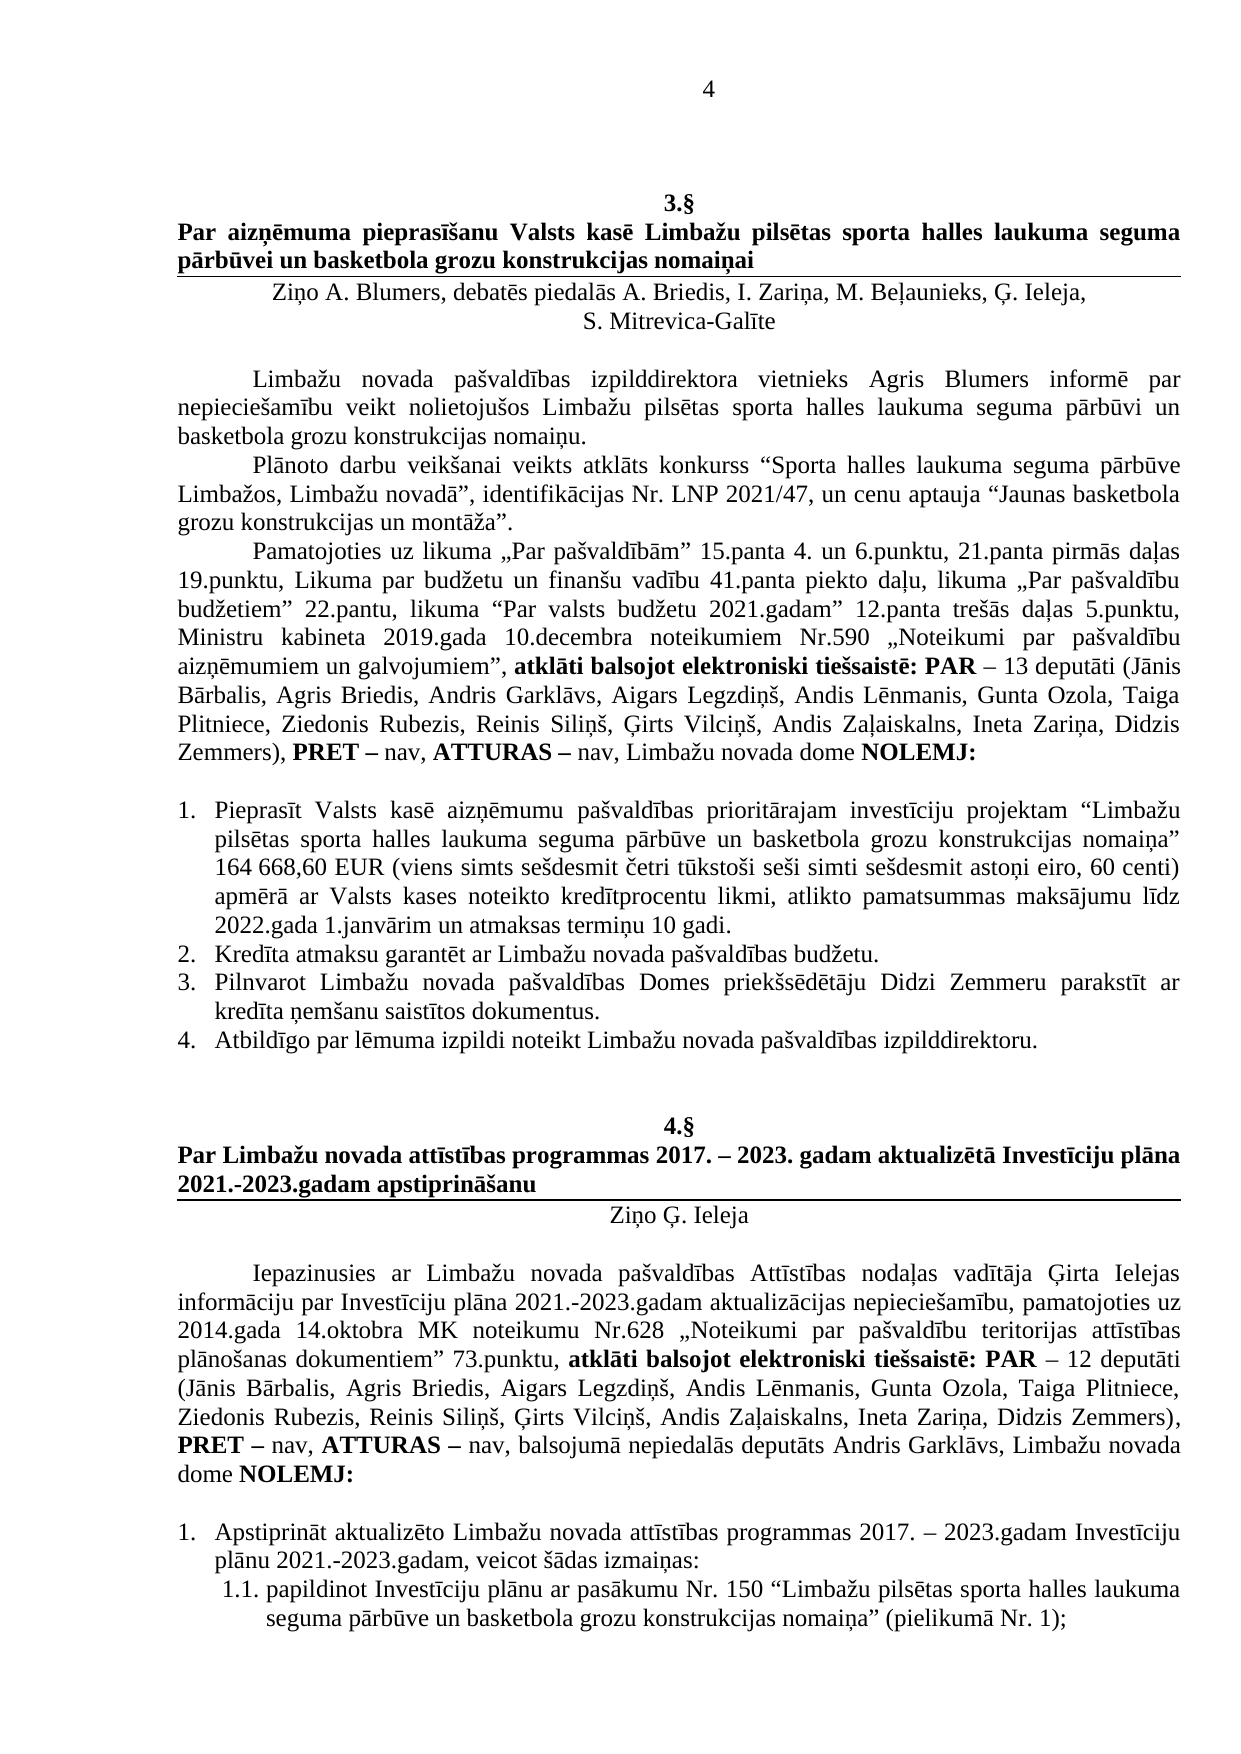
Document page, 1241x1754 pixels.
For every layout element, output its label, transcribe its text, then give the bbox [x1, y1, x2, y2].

text Iepazinusies ar Limbažu novada pašvaldības Attīstības nodaļas vadītāja Ģirta Ielejas informāciju par Investīciju plāna 2021.-2023.gadam aktualizācijas nepieciešamību, pamatojoties uz 2014.gada 14.oktobra MK noteikumu Nr.628 „Noteikumi par pašvaldību teritorijas attīstības plānošanas dokumentiem” 73.punktu, atklāti balsojot elektroniski tiešsaistē: PAR – 12 deputāti (Jānis Bārbalis, Agris Briedis, Aigars Legzdiņš, Andis Lēnmanis, Gunta Ozola, Taiga Plitniece, Ziedonis Rubezis, Reinis Siliņš, Ģirts Vilciņš, Andis Zaļaiskalns, Ineta Zariņa, Didzis Zemmers), PRET – nav, ATTURAS – nav, balsojumā nepiedalās deputāts Andris Garklāvs, Limbažu novada dome NOLEMJ: [177, 1258, 1181, 1488]
list Atbildīgo par lēmuma izpildi noteikt Limbažu novada pašvaldības izpilddirektoru. [177, 1025, 1181, 1054]
list Kredīta atmaksu garantēt ar Limbažu novada pašvaldības budžetu. [177, 939, 1181, 967]
list papildinot Investīciju plānu ar pasākumu Nr. 150 “Limbažu pilsētas sporta halles laukuma seguma pārbūve un basketbola grozu konstrukcijas nomaiņa” (pielikumā Nr. 1); [222, 1574, 1181, 1632]
list Pieprasīt Valsts kasē aizņēmumu pašvaldības prioritārajam investīciju projektam “Limbažu pilsētas sporta halles laukuma seguma pārbūve un basketbola grozu konstrukcijas nomaiņa” 164 668,60 EUR (viens simts sešdesmit četri tūkstoši seši simti sešdesmit astoņi eiro, 60 centi) apmērā ar Valsts kases noteikto kredītprocentu likmi, atlikto pamatsummas maksājumu līdz 2022.gada 1.janvārim un atmaksas termiņu 10 gadi. [177, 795, 1181, 939]
text Limbažu novada pašvaldības izpilddirektora vietnieks Agris Blumers informē par nepieciešamību veikt nolietojušos Limbažu pilsētas sporta halles laukuma seguma pārbūvi un basketbola grozu konstrukcijas nomaiņu. [177, 364, 1181, 450]
text S. Mitrevica-Galīte [177, 306, 1181, 335]
text Ziņo A. Blumers, debatēs piedalās A. Briedis, I. Zariņa, M. Beļaunieks, Ģ. Ieleja, [177, 277, 1181, 306]
text 3.§ [177, 188, 1181, 217]
list Apstiprināt aktualizēto Limbažu novada attīstības programmas 2017. – 2023.gadam Investīciju plānu 2021.-2023.gadam, veicot šādas izmaiņas: [177, 1517, 1181, 1574]
text 4.§ [177, 1111, 1181, 1140]
text Pamatojoties uz likuma „Par pašvaldībām” 15.panta 4. un 6.punktu, 21.panta pirmās daļas 19.punktu, Likuma par budžetu un finanšu vadību 41.panta piekto daļu, likuma „Par pašvaldību budžetiem” 22.pantu, likuma “Par valsts budžetu 2021.gadam” 12.panta trešās daļas 5.punktu, Ministru kabineta 2019.gada 10.decembra noteikumiem Nr.590 „Noteikumi par pašvaldību aizņēmumiem un galvojumiem”, atklāti balsojot elektroniski tiešsaistē: PAR – 13 deputāti (Jānis Bārbalis, Agris Briedis, Andris Garklāvs, Aigars Legzdiņš, Andis Lēnmanis, Gunta Ozola, Taiga Plitniece, Ziedonis Rubezis, Reinis Siliņš, Ģirts Vilciņš, Andis Zaļaiskalns, Ineta Zariņa, Didzis Zemmers), PRET – nav, ATTURAS – nav, Limbažu novada dome NOLEMJ: [177, 536, 1181, 766]
text Par aizņēmuma pieprasīšanu Valsts kasē Limbažu pilsētas sporta halles laukuma seguma pārbūvei un basketbola grozu konstrukcijas nomaiņai [177, 217, 1181, 276]
list Pilnvarot Limbažu novada pašvaldības Domes priekšsēdētāju Didzi Zemmeru parakstīt ar kredīta ņemšanu saistītos dokumentus. [177, 967, 1181, 1025]
text Ziņo Ģ. Ieleja [177, 1201, 1181, 1229]
text Plānoto darbu veikšanai veikts atklāts konkurss “Sporta halles laukuma seguma pārbūve Limbažos, Limbažu novadā”, identifikācijas Nr. LNP 2021/47, un cenu aptauja “Jaunas basketbola grozu konstrukcijas un montāža”. [177, 450, 1181, 536]
text Par Limbažu novada attīstības programmas 2017. – 2023. gadam aktualizētā Investīciju plāna 2021.-2023.gadam apstiprināšanu [177, 1140, 1181, 1199]
